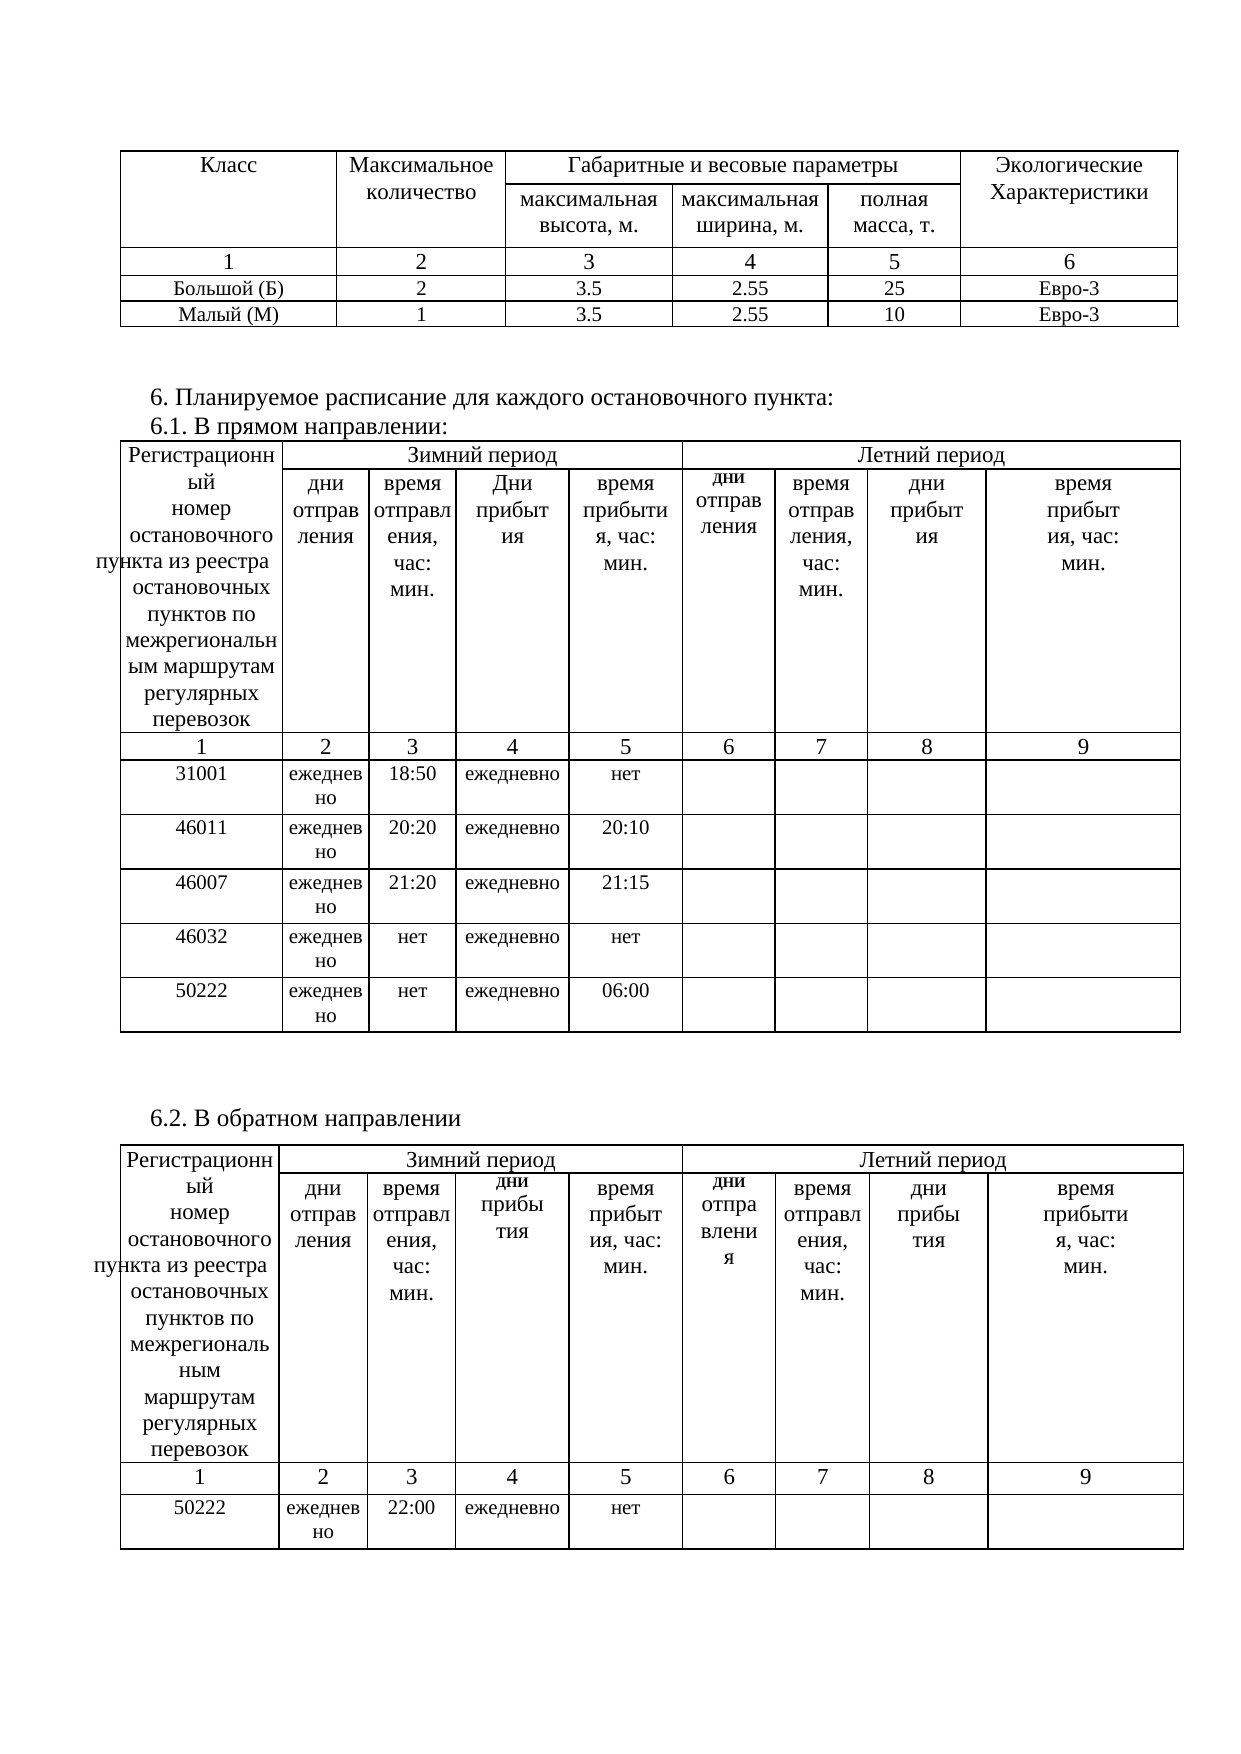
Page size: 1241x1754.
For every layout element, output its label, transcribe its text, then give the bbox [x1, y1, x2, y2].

table_cell 46011 [121, 815, 282, 868]
table_cell [987, 978, 1180, 1031]
table_cell 21:20 [370, 870, 455, 922]
table_cell 5 [570, 733, 682, 759]
table_header Габаритные и весовые параметры [506, 152, 960, 183]
table_cell 9 [989, 1463, 1183, 1494]
table_cell [776, 924, 867, 977]
table_cell ежедневно [457, 815, 568, 868]
table_cell [989, 1495, 1183, 1548]
table_cell ежедневно [283, 815, 368, 868]
table_cell время прибыти я, час: мин. [570, 470, 682, 731]
table_cell ежедневно [280, 1495, 367, 1548]
table_cell нет [570, 924, 682, 977]
table_cell 21:15 [570, 870, 682, 922]
table_cell ежедневно [283, 978, 368, 1031]
table_cell время отправл ения, час: мин. [368, 1174, 455, 1462]
table_cell [776, 978, 867, 1031]
table_cell 8 [870, 1463, 987, 1494]
table_cell ежедневно [283, 761, 368, 814]
table_cell [868, 924, 985, 977]
table_cell [683, 1495, 775, 1548]
table_cell 50222 [121, 1495, 278, 1548]
table_cell 8 [868, 733, 985, 759]
table_cell Евро-3 [961, 302, 1177, 326]
table_cell максимальная ширина, м. [673, 185, 827, 247]
table_cell 2 [337, 276, 505, 300]
table_header Регистрационный номер остановочного пункта из реестра остановочных пунктов по межрегиональным маршрутам регулярных перевозок [121, 442, 282, 731]
table_cell [683, 870, 774, 922]
table_cell 3 [506, 248, 672, 274]
table_cell Малый (М) [121, 302, 336, 326]
table_cell дни отправ ления [280, 1174, 367, 1462]
table_cell [987, 815, 1180, 868]
table_cell 22:00 [368, 1495, 455, 1548]
table_header Зимний период [283, 442, 682, 468]
table_cell 5 [829, 248, 960, 274]
text 6.1. В прямом направлении: [150, 411, 1090, 440]
table_cell нет [570, 1495, 682, 1548]
table_cell 3 [370, 733, 455, 759]
table_cell Дни прибыт ия [457, 470, 568, 731]
table_cell ежедневно [457, 924, 568, 977]
table_cell [683, 978, 774, 1031]
table_cell дни прибы тия [870, 1174, 987, 1462]
table_cell 3.5 [506, 302, 672, 326]
table_header Экологические Характеристики [961, 152, 1177, 247]
table_cell [683, 815, 774, 868]
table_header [121, 1146, 278, 1462]
table_header Летний период [683, 1146, 1183, 1172]
table_cell ДНИ отпра влени я [683, 1174, 775, 1462]
table_cell 5 [570, 1463, 682, 1494]
table_cell время прибыт ия, час: мин. [570, 1174, 682, 1462]
table_header Класс [121, 152, 336, 247]
table_header Летний период [683, 442, 1180, 468]
table_cell [683, 924, 774, 977]
table_cell ДНИ отправ ления [683, 470, 774, 731]
table_cell максимальная высота, м. [506, 185, 672, 247]
table_cell 4 [673, 248, 827, 274]
table_cell ежедневно [283, 870, 368, 922]
table_cell 1 [337, 302, 505, 326]
table_cell дни прибыт ия [868, 470, 985, 731]
table_cell 2 [283, 733, 368, 759]
table_cell 6 [683, 1463, 775, 1494]
table_cell нет [370, 924, 455, 977]
table_cell 4 [456, 1463, 568, 1494]
table_cell 6 [961, 248, 1177, 274]
table_cell 1 [121, 1463, 278, 1494]
table_cell 06:00 [570, 978, 682, 1031]
table_cell Евро-3 [961, 276, 1177, 300]
table_cell 10 [829, 302, 960, 326]
table_cell 7 [776, 1463, 869, 1494]
table_cell 20:10 [570, 815, 682, 868]
table_cell 2 [337, 248, 505, 274]
table_cell 2 [280, 1463, 367, 1494]
table_cell время прибыт ия, час: мин. [987, 470, 1180, 731]
table_cell время отправл ения, час: мин. [776, 1174, 869, 1462]
table_cell 31001 [121, 761, 282, 814]
table_cell [868, 978, 985, 1031]
table_cell 50222 [121, 978, 282, 1031]
table_cell нет [370, 978, 455, 1031]
table_cell 4 [457, 733, 568, 759]
table_cell 20:20 [370, 815, 455, 868]
table_header Зимний период [280, 1146, 682, 1172]
table_cell 3.5 [506, 276, 672, 300]
table_cell [868, 815, 985, 868]
table_cell [868, 761, 985, 814]
table_cell 7 [776, 733, 867, 759]
table_cell [987, 870, 1180, 922]
table_cell [870, 1495, 987, 1548]
table_cell время отправ ления, час: мин. [776, 470, 867, 731]
table_cell время отправл ения, час: мин. [370, 470, 455, 731]
table_cell [987, 761, 1180, 814]
table_cell [776, 761, 867, 814]
table_cell 2.55 [673, 302, 827, 326]
table_cell ДНИ прибы тия [456, 1174, 568, 1462]
table_header Максимальное количество [337, 152, 505, 247]
table_cell 25 [829, 276, 960, 300]
table_cell 2.55 [673, 276, 827, 300]
table_cell [683, 761, 774, 814]
table_cell 18:50 [370, 761, 455, 814]
text 6.2. В обратном направлении [150, 1103, 1090, 1132]
table_cell 6 [683, 733, 774, 759]
table_cell 1 [121, 248, 336, 274]
table_cell 1 [121, 733, 282, 759]
table_cell 9 [987, 733, 1180, 759]
table_cell ежедневно [456, 1495, 568, 1548]
table_cell 3 [368, 1463, 455, 1494]
table_cell ежедневно [457, 870, 568, 922]
table_cell дни отправ ления [283, 470, 368, 731]
table_cell ежедневно [283, 924, 368, 977]
text 6. Планируемое расписание для каждого остановочного пункта: [150, 382, 1090, 411]
table_cell [987, 924, 1180, 977]
table_cell [868, 870, 985, 922]
table_cell время прибыти я, час: мин. [989, 1174, 1183, 1462]
table_cell ежедневно [457, 978, 568, 1031]
table_cell ежедневно [457, 761, 568, 814]
table_cell 46007 [121, 870, 282, 922]
table_cell [776, 815, 867, 868]
table_cell [776, 1495, 869, 1548]
table_cell [776, 870, 867, 922]
table_cell 46032 [121, 924, 282, 977]
table_cell нет [570, 761, 682, 814]
table_cell Большой (Б) [121, 276, 336, 300]
table_cell полная масса, т. [829, 185, 960, 247]
